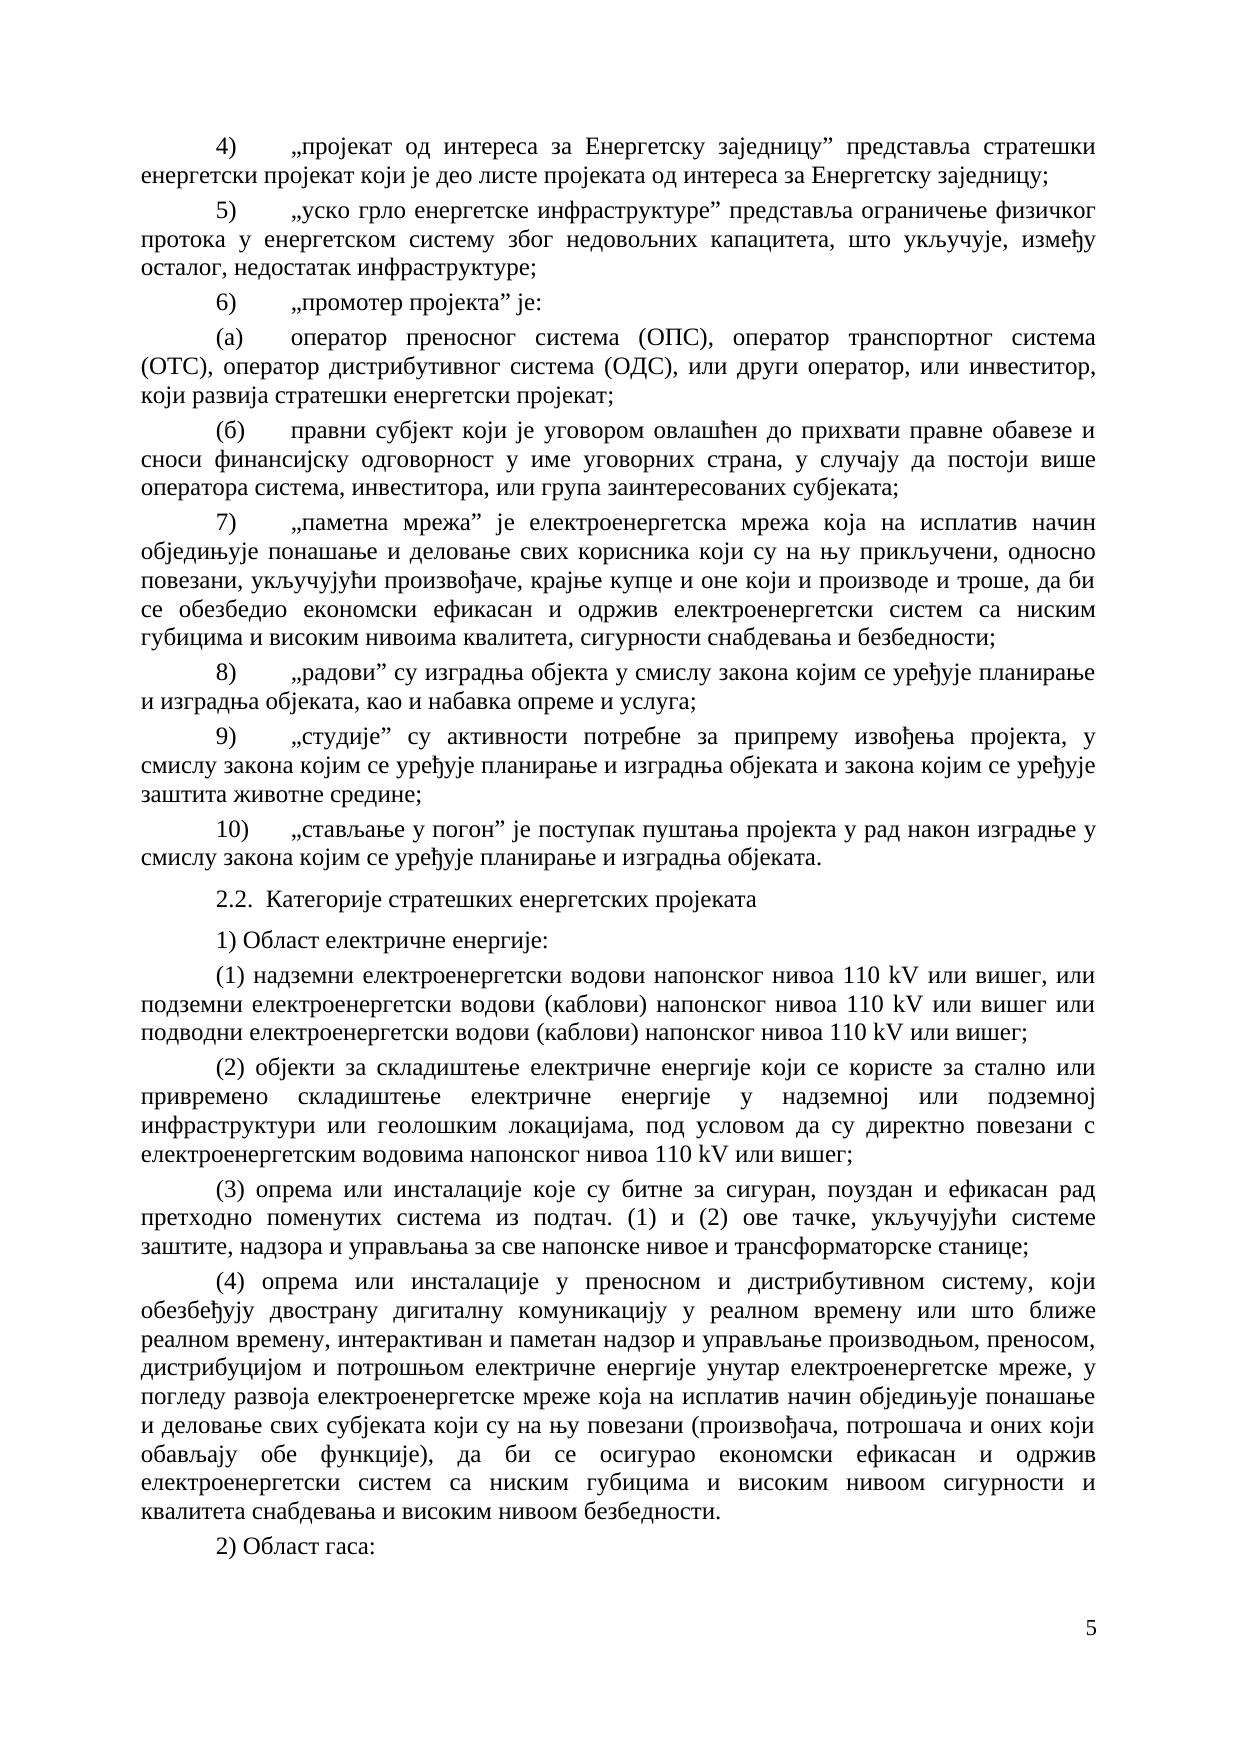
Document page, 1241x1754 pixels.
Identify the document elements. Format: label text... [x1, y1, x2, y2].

list „пројекат од интереса за Енергетску заједницу” представља стратешки енергетски пројекат који је део листе пројеката од интереса за Енергетску заједницу; [141, 131, 1097, 189]
list „промотер пројекта” је: [141, 287, 1097, 316]
text 2) Област гаса: [141, 1531, 1097, 1560]
list „радови” су изградња објекта у смислу закона којим се уређује планирање и изградња објеката, као и набавка опреме и услуга; [141, 657, 1097, 715]
text (1) надземни електроенергетски водови напонског нивоа 110 kV или вишег, или подземни електроенергетски водови (каблови) напонског нивоа 110 kV или вишег или подводни електроенергетски водови (каблови) напонског нивоа 110 kV или вишег; [141, 960, 1097, 1046]
list (а) оператор преносног система (ОПС), оператор транспортног система (ОТС), оператор дистрибутивног система (ОДС), или други оператор, или инвеститор, који развија стратешки енергетски пројекат; [141, 322, 1097, 409]
list „стављање у погон” је поступак пуштања пројекта у рад након изградње у смислу закона којим се уређује планирање и изградња објеката. [141, 814, 1097, 871]
list „паметна мрежа” је електроенергетска мрежа која на исплатив начин обједињује понашање и деловање свих корисника који су на њу прикључени, односно повезани, укључујући произвођаче, крајње купце и оне који и производе и троше, да би се обезбедио економски ефикасан и одржив електроенергетски систем са ниским губицима и високим нивоима квалитета, сигурности снабдевања и безбедности; [141, 507, 1097, 651]
text (3) опрема или инсталације које су битне за сигуран, поуздан и ефикасан рад претходно поменутих система из подтач. (1) и (2) ове тачке, укључујући системе заштите, надзора и управљања за све напонске нивое и трансформаторске станице; [141, 1174, 1097, 1260]
text (4) опрема или инсталације у преносном и дистрибутивном систему, који обезбеђују двострану дигиталну комуникацију у реалном времену или што ближе реалном времену, интерактиван и паметан надзор и управљање производњом, преносом, дистрибуцијом и потрошњом електричне енергије унутар електроенергетске мреже, у погледу развоја електроенергетске мреже која на исплатив начин обједињује понашање и деловање свих субјеката који су на њу повезани (произвођача, потрошача и оних који обављају обе функције), да би се осигурао економски ефикасан и одржив електроенергетски систем са ниским губицима и високим нивоом сигурности и квалитета снабдевања и високим нивоом безбедности. [141, 1266, 1097, 1525]
list „уско грло енергетске инфраструктуре” представља ограничење физичког протока у енергетском систему због недовољних капацитета, што укључује, између осталог, недостатак инфраструктуре; [141, 195, 1097, 281]
list (б) правни субјект који је уговором овлашћен до прихвати правне обавезе и сноси финансијску одговорност у име уговорних страна, у случају да постоји више оператора система, инвеститора, или група заинтересованих субјеката; [141, 415, 1097, 501]
text 1) Област електричне енергије: [141, 925, 1097, 954]
text (2) објекти за складиштење електричне енергије који се користе за стално или привремено складиштење електричне енергије у надземној или подземној инфраструктури или геолошким локацијама, под условом да су директно повезани с електроенергетским водовима напонског нивоа 110 kV или вишег; [141, 1052, 1097, 1167]
list „студије” су активности потребне за припрему извођења пројекта, у смислу закона којим се уређује планирање и изградња објеката и закона којим се уређује заштита животне средине; [141, 721, 1097, 807]
subtitle 2.2. Категорије стратешких енергетских пројеката [216, 884, 1097, 912]
